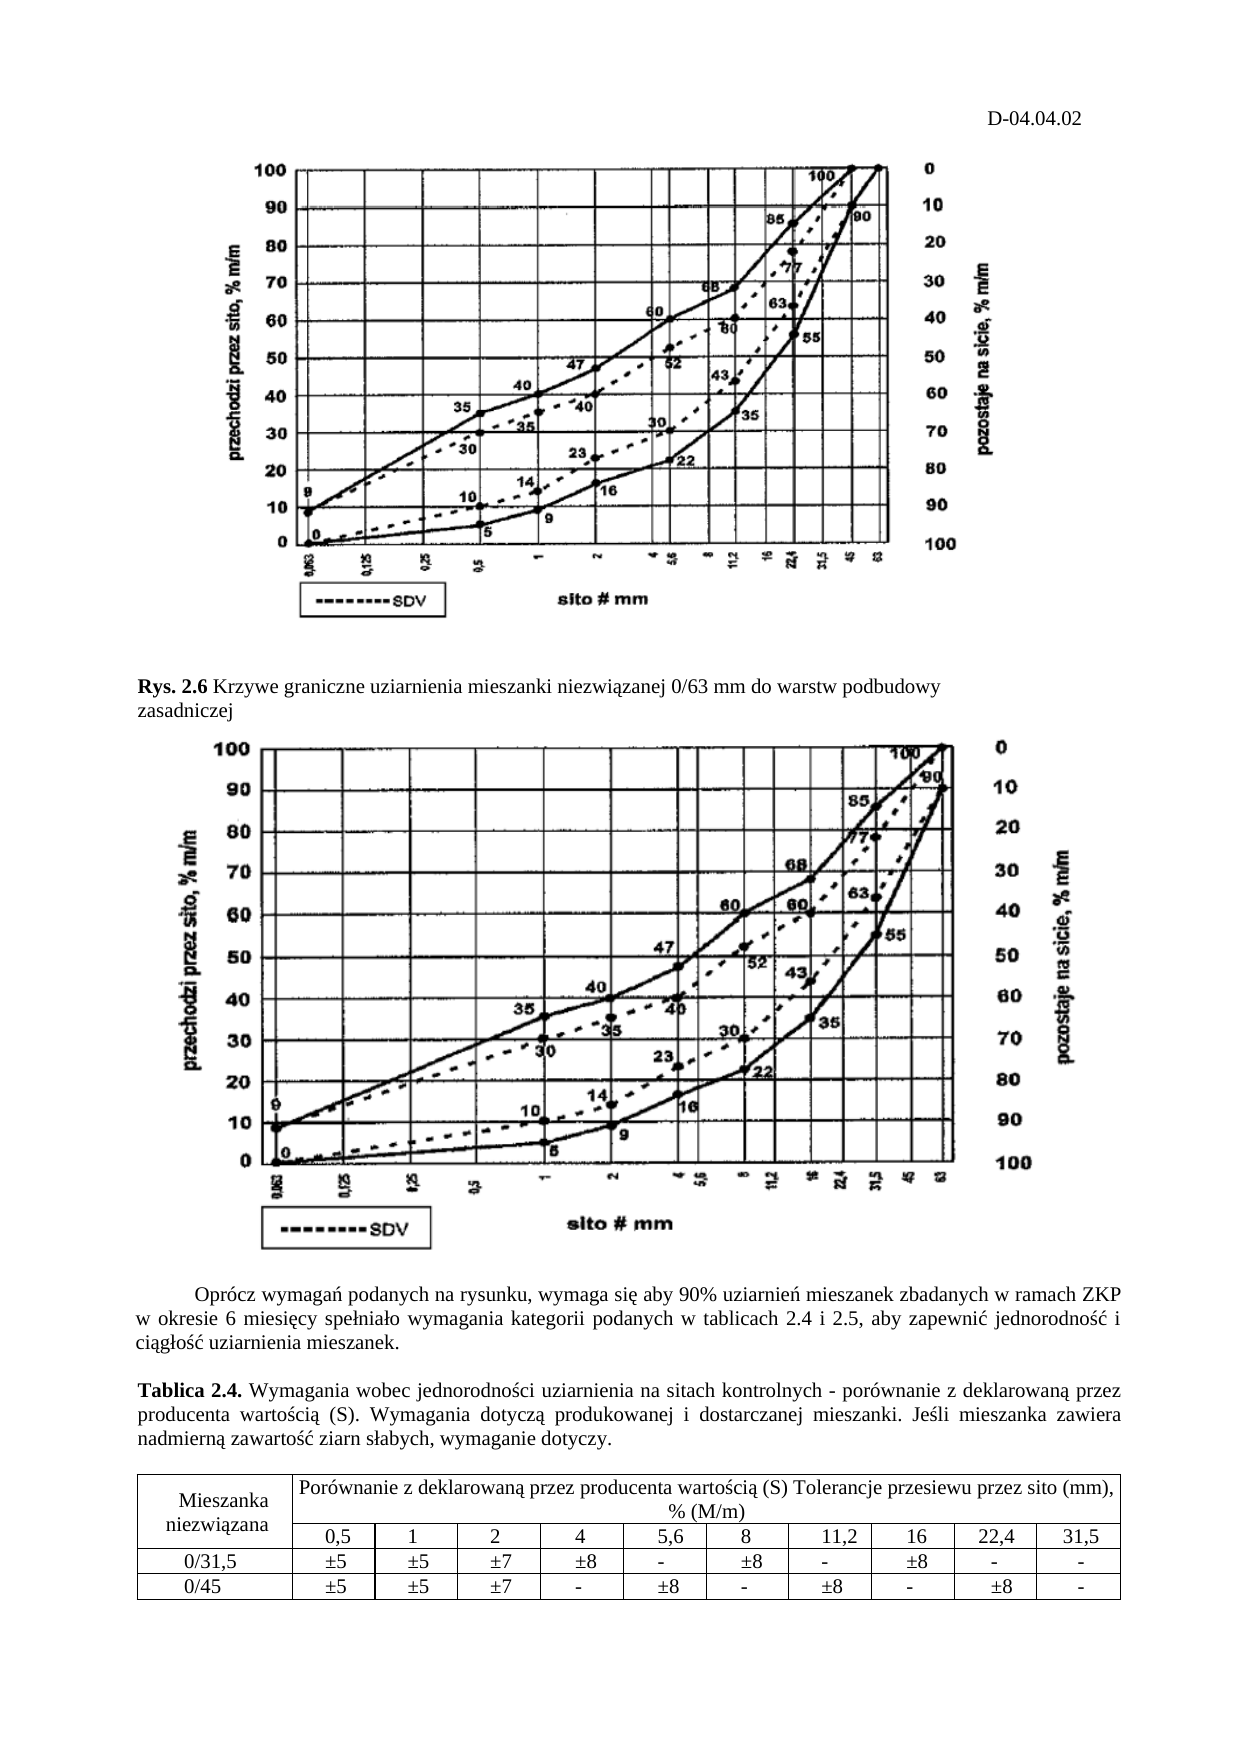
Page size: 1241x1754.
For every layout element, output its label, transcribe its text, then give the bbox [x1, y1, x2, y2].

table_cell 0,5 [293, 1524, 374, 1548]
table_cell 16 [872, 1524, 954, 1548]
table_cell - [707, 1574, 788, 1598]
table_header Mieszanka niezwiązana [138, 1475, 292, 1548]
table_cell ±8 [707, 1549, 788, 1573]
table_cell ±8 [624, 1574, 706, 1598]
table_cell 0/45 [138, 1574, 292, 1598]
table_cell - [872, 1574, 954, 1598]
picture [207, 152, 1034, 626]
table_cell 1 [376, 1524, 457, 1548]
text Rys. 2.6 Krzywe graniczne uziarnienia mieszanki niezwiązanej 0/63 mm do warstw podbudowy zasadniczej [137, 674, 1024, 722]
table_cell 11,2 [789, 1524, 871, 1548]
table_cell ±5 [376, 1574, 457, 1598]
table_cell 2 [458, 1524, 540, 1548]
table_cell ±5 [293, 1549, 374, 1573]
text Tablica 2.4. Wymagania wobec jednorodności uziarnienia na sitach kontrolnych - porównanie z deklarowaną przez producenta wartością (S). Wymagania dotyczą produkowanej i dostarczanej mieszanki. Jeśli mieszanka zawiera nadmierną zawartość ziarn słabych, wymaganie dotyczy. [137, 1378, 1122, 1450]
table_cell 5,6 [624, 1524, 706, 1548]
table_cell - [624, 1549, 706, 1573]
table_cell 4 [541, 1524, 623, 1548]
table_cell - [541, 1574, 623, 1598]
table_header Porównanie z deklarowaną przez producenta wartością (S) Tolerancje przesiewu przez sito (mm), % (M/m) [293, 1475, 1120, 1523]
table_cell ±8 [872, 1549, 954, 1573]
table_cell - [955, 1549, 1036, 1573]
table_cell - [1037, 1574, 1120, 1598]
table_cell 8 [707, 1524, 788, 1548]
table_cell ±8 [955, 1574, 1036, 1598]
table_cell ±7 [458, 1574, 540, 1598]
text Oprócz wymagań podanych na rysunku, wymaga się aby 90% uziarnień mieszanek zbadanych w ramach ZKP w okresie 6 miesięcy spełniało wymagania kategorii podanych w tablicach 2.4 i 2.5, aby zapewnić jednorodność i ciągłość uziarnienia mieszanek. [135, 1281, 1122, 1354]
table_cell 0/31,5 [138, 1549, 292, 1573]
table_cell ±5 [293, 1574, 374, 1598]
table_cell - [789, 1549, 871, 1573]
table_cell ±8 [541, 1549, 623, 1573]
table_cell ±7 [458, 1549, 540, 1573]
table_cell ±5 [376, 1549, 457, 1573]
table_cell ±8 [789, 1574, 871, 1598]
picture [146, 722, 1111, 1258]
table_cell 22,4 [955, 1524, 1036, 1548]
table_cell 31,5 [1037, 1524, 1120, 1548]
table_cell - [1037, 1549, 1120, 1573]
